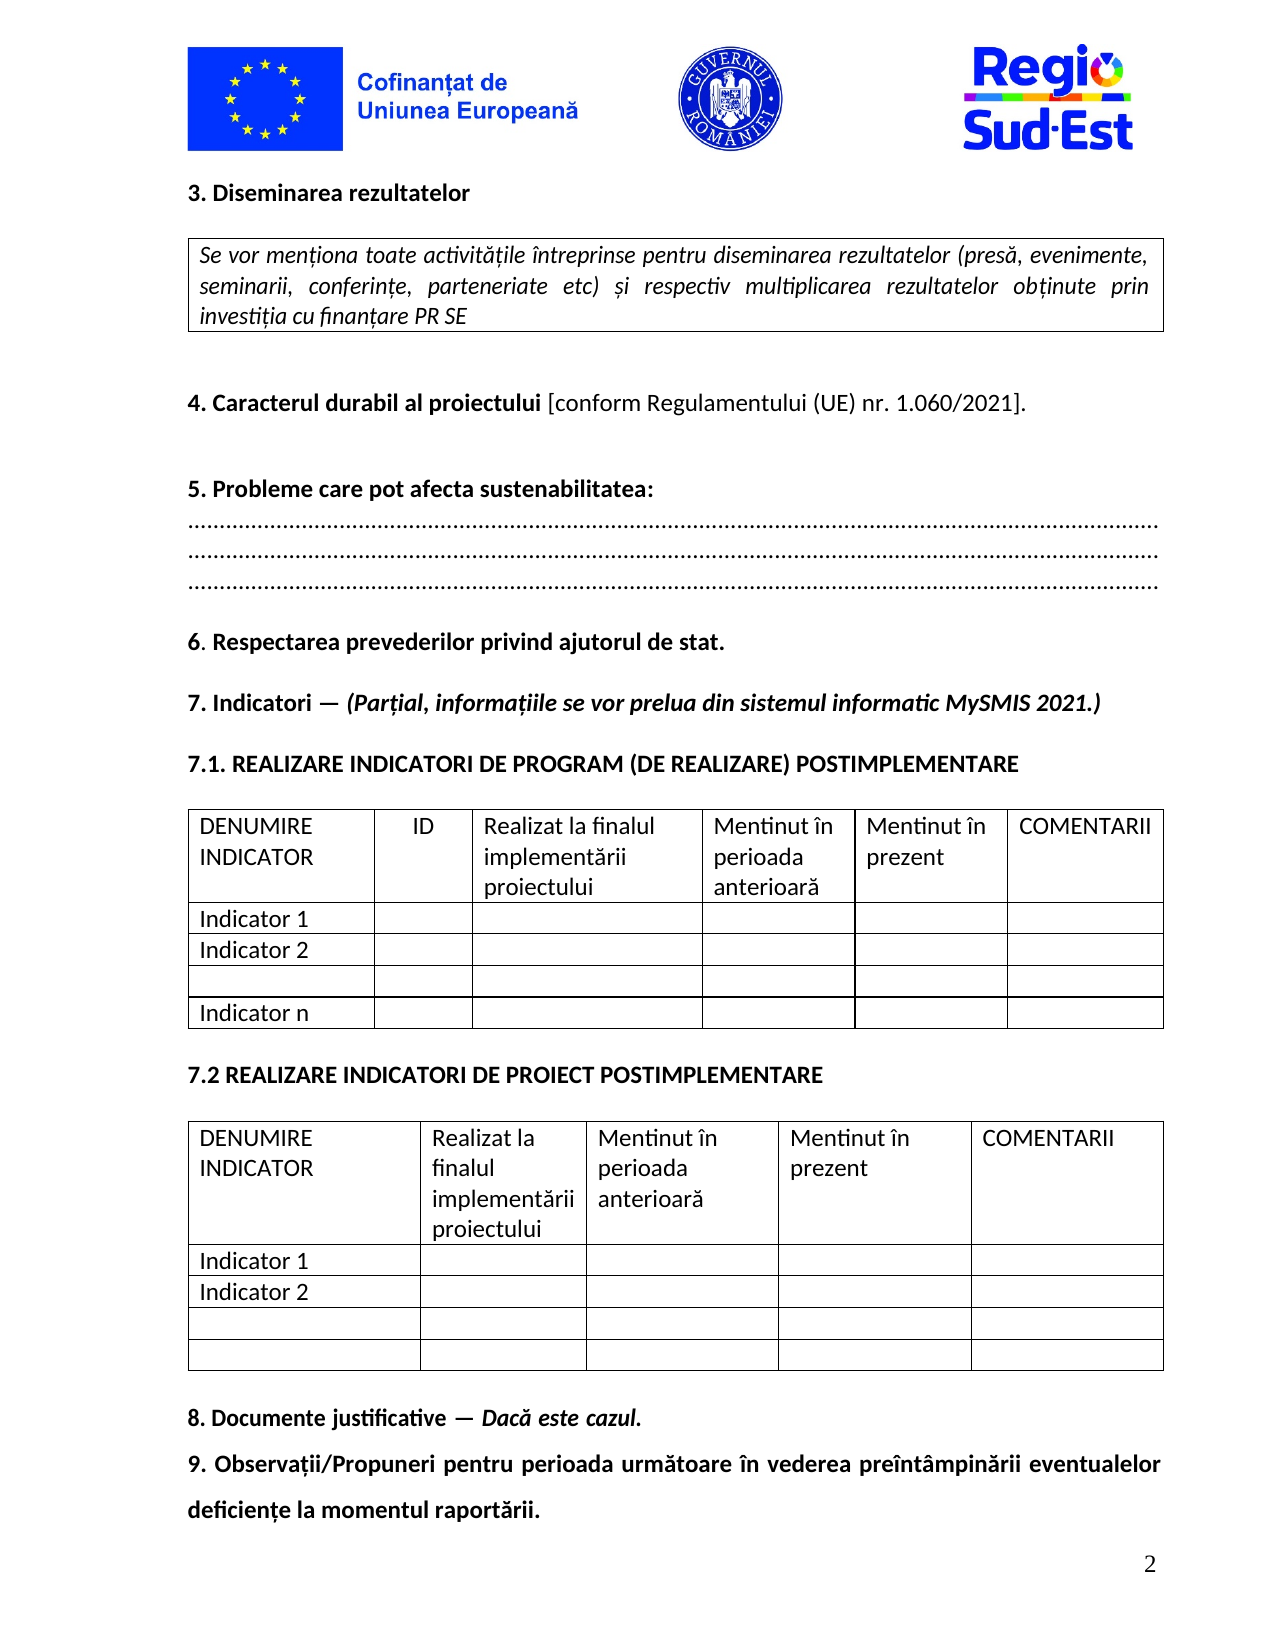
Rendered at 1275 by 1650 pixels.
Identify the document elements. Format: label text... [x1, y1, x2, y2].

table_cell [587, 1276, 778, 1307]
table_header DENUMIRE INDICATOR [189, 1122, 420, 1244]
text 7. Indicatori — (Parțial, informațiile se vor prelua din sistemul informatic MySMIS 2021.) [187, 687, 1162, 718]
text 5. Probleme care pot afecta sustenabilitatea: [187, 473, 1162, 504]
table_cell [972, 1340, 1163, 1370]
table_cell [779, 1308, 971, 1338]
text 9. Observații/Propuneri pentru perioada următoare în vederea preîntâmpinării eventualelor deficiențe la momentul raportării. [187, 1448, 1162, 1524]
table_header DENUMIRE INDICATOR [189, 810, 374, 902]
picture [187, 44, 1133, 152]
table_cell [421, 1340, 586, 1370]
table_cell [856, 934, 1007, 965]
table_cell [189, 1340, 420, 1370]
table_header Realizat la finalul implementării proiectului [473, 810, 702, 902]
table_header Mentinut în prezent [856, 810, 1007, 902]
table_cell [972, 1308, 1163, 1338]
table_cell Indicator 1 [189, 903, 374, 933]
text 4. Caracterul durabil al proiectului [conform Regulamentului (UE) nr. 1.060/2021]. [187, 387, 1162, 418]
table_cell [587, 1308, 778, 1338]
table_cell [189, 1308, 420, 1338]
table_cell [421, 1308, 586, 1338]
table_cell [421, 1245, 586, 1275]
table_cell [779, 1245, 971, 1275]
table_cell [375, 934, 472, 965]
text 3. Diseminarea rezultatelor [187, 177, 1162, 208]
table_header ID [375, 810, 472, 902]
table_cell Indicator n [189, 998, 374, 1028]
subtitle 7.2 REALIZARE INDICATORI DE PROIECT POSTIMPLEMENTARE [187, 1059, 1162, 1090]
table_cell [703, 966, 854, 996]
table_cell [375, 903, 472, 933]
table_cell [473, 934, 702, 965]
table_cell [1008, 934, 1163, 965]
table_cell [779, 1340, 971, 1370]
table_cell [473, 903, 702, 933]
table_cell [587, 1245, 778, 1275]
text 8. Documente justificative — Dacă este cazul. [187, 1402, 1162, 1433]
table_cell [1008, 998, 1163, 1028]
table_cell [856, 966, 1007, 996]
text 6. Respectarea prevederilor privind ajutorul de stat. [187, 626, 1162, 657]
table_cell [703, 903, 854, 933]
table_cell [856, 903, 1007, 933]
table_header COMENTARII [972, 1122, 1163, 1244]
table_header COMENTARII [1008, 810, 1163, 902]
table_cell [779, 1276, 971, 1307]
table_cell [587, 1340, 778, 1370]
text .............................................................................................................................................................................................................................................................................................................................................................................................................................................................................. [187, 504, 1162, 596]
table_header Mentinut în perioada anterioară [587, 1122, 778, 1244]
table_cell [473, 966, 702, 996]
table_cell [375, 966, 472, 996]
table_cell [189, 966, 374, 996]
table_cell [1008, 903, 1163, 933]
table_header Mentinut în prezent [779, 1122, 971, 1244]
table_cell [703, 934, 854, 965]
table_cell [375, 998, 472, 1028]
table_cell Indicator 2 [189, 1276, 420, 1307]
table_header Realizat la finalul implementării proiectului [421, 1122, 586, 1244]
table_cell [856, 998, 1007, 1028]
table_cell [421, 1276, 586, 1307]
subtitle 7.1. REALIZARE INDICATORI DE PROGRAM (DE REALIZARE) POSTIMPLEMENTARE [187, 748, 1162, 779]
table_cell [703, 998, 854, 1028]
table_cell [1008, 966, 1163, 996]
table_cell [972, 1276, 1163, 1307]
table_header Se vor menţiona toate activităţile întreprinse pentru diseminarea rezultatelor (presă, evenimente, seminarii, conferinţe, parteneriate etc) şi respectiv multiplicarea rezultatelor obţinute prin investiţia cu finanţare PR SE [189, 239, 1163, 331]
table_cell Indicator 2 [189, 934, 374, 965]
table_cell [473, 998, 702, 1028]
table_cell Indicator 1 [189, 1245, 420, 1275]
table_header Mentinut în perioada anterioară [703, 810, 854, 902]
table_cell [972, 1245, 1163, 1275]
